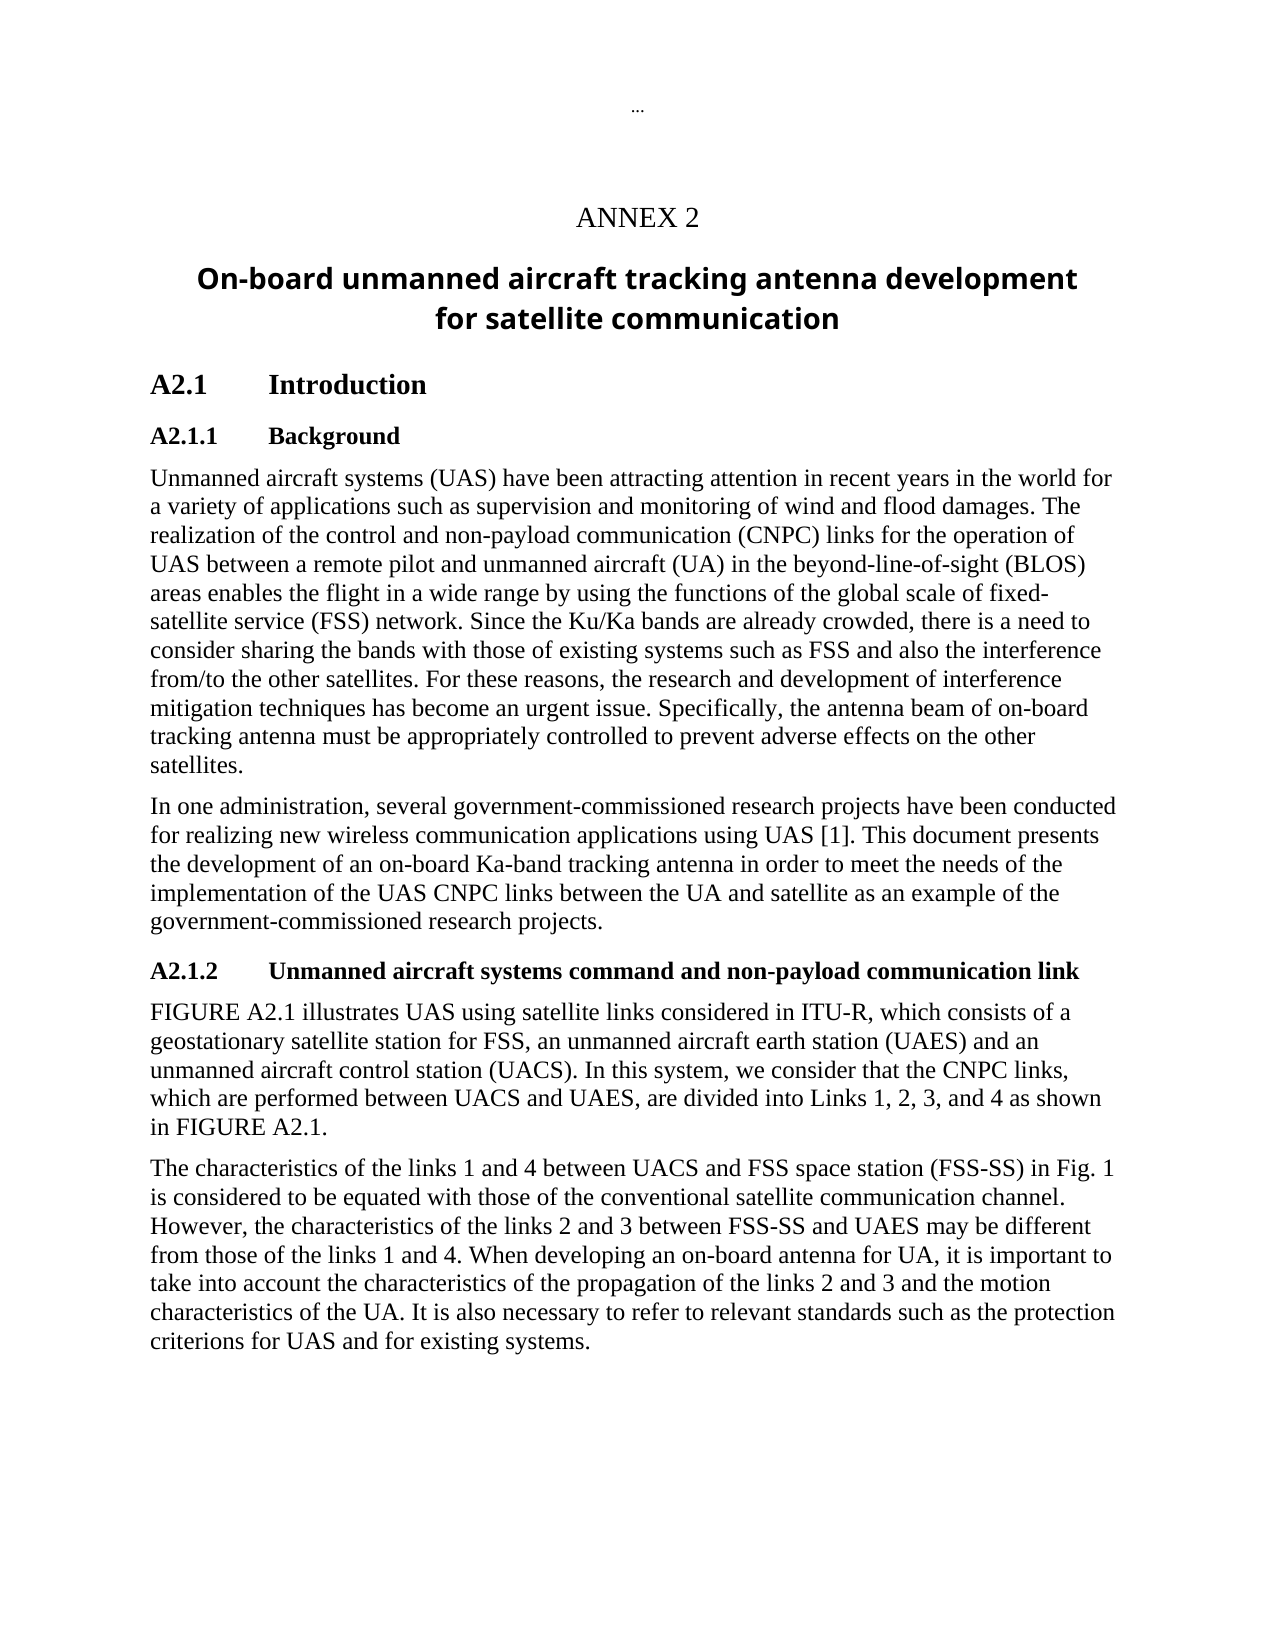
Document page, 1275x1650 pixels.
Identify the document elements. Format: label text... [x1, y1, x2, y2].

text In one administration, several government-commissioned research projects have been conducted for realizing new wireless communication applications using UAS [1]. This document presents the development of an on-board Ka-band tracking antenna in order to meet the needs of the implementation of the UAS CNPC links between the UA and satellite as an example of the government-commissioned research projects. [150, 791, 1125, 935]
text Annex 2 [150, 200, 1125, 233]
text On-board unmanned aircraft tracking antenna development for satellite communication [150, 258, 1125, 338]
text A2.1 Introduction [150, 367, 1125, 401]
text The characteristics of the links 1 and 4 between UACS and FSS space station (FSS-SS) in Fig. 1 is considered to be equated with those of the conventional satellite communication channel. However, the characteristics of the links 2 and 3 between FSS-SS and UAES may be different from those of the links 1 and 4. When developing an on-board antenna for UA, it is important to take into account the characteristics of the propagation of the links 2 and 3 and the motion characteristics of the UA. It is also necessary to refer to relevant standards such as the protection criterions for UAS and for existing systems. [150, 1153, 1125, 1355]
text FIGURE A2.1 illustrates UAS using satellite links considered in ITU-R, which consists of a geostationary satellite station for FSS, an unmanned aircraft earth station (UAES) and an unmanned aircraft control station (UACS). In this system, we consider that the CNPC links, which are performed between UACS and UAES, are divided into Links 1, 2, 3, and 4 as shown in FIGURE A2.1. [150, 997, 1125, 1141]
text A2.1.2 Unmanned aircraft systems command and non-payload communication link [150, 956, 1125, 985]
text A2.1.1 Background [150, 421, 1125, 450]
text Unmanned aircraft systems (UAS) have been attracting attention in recent years in the world for a variety of applications such as supervision and monitoring of wind and flood damages. The realization of the control and non-payload communication (CNPC) links for the operation of UAS between a remote pilot and unmanned aircraft (UA) in the beyond-line-of-sight (BLOS) areas enables the flight in a wide range by using the functions of the global scale of fixed-satellite service (FSS) network. Since the Ku/Ka bands are already crowded, there is a need to consider sharing the bands with those of existing systems such as FSS and also the interference from/to the other satellites. For these reasons, the research and development of interference mitigation techniques has become an urgent issue. Specifically, the antenna beam of on-board tracking antenna must be appropriately controlled to prevent adverse effects on the other satellites. [150, 463, 1125, 779]
